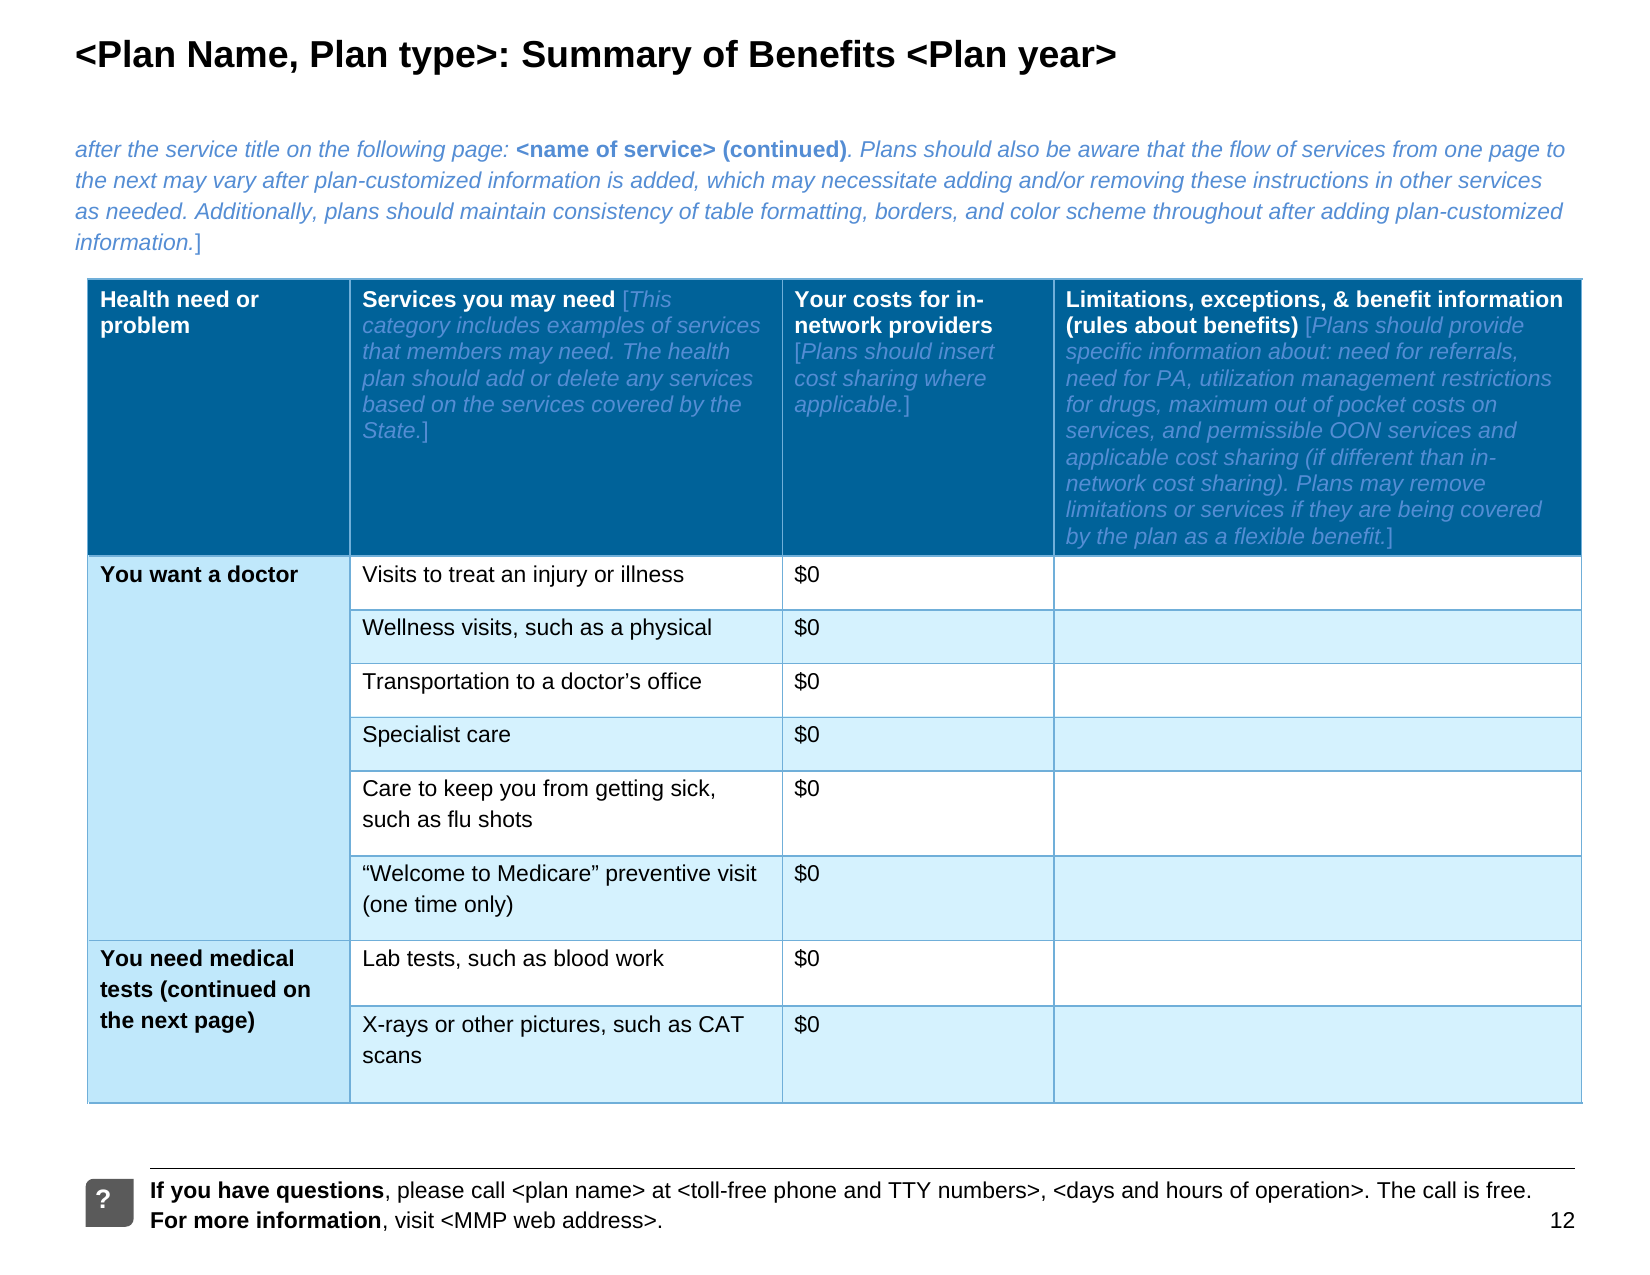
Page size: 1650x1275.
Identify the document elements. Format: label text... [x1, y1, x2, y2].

table_cell $0 [783, 664, 1053, 716]
table_cell [1055, 1007, 1581, 1102]
table_cell X-rays or other pictures, such as CAT scans [351, 1007, 782, 1102]
table_cell You need medical tests (continued on the next page) [88, 941, 349, 1102]
table_cell Visits to treat an injury or illness [351, 557, 782, 609]
table_cell “Welcome to Medicare” preventive visit (one time only) [351, 857, 782, 940]
table_cell Wellness visits, such as a physical [351, 611, 782, 663]
table_cell $0 [783, 772, 1053, 855]
table_cell $0 [783, 857, 1053, 940]
table_cell $0 [783, 941, 1053, 1005]
table_header Health need or problem [88, 280, 349, 555]
table_cell [1055, 611, 1581, 663]
table_cell Specialist care [351, 718, 782, 770]
table_cell [1055, 557, 1581, 609]
table_cell $0 [783, 557, 1053, 609]
table_cell You want a doctor [88, 556, 349, 940]
table_cell $0 [783, 1007, 1053, 1102]
table_header Limitations, exceptions, & benefit information (rules about benefits) [Plans should provide specific information about: need for referrals, need for PA, utilization management restrictions for drugs, maximum out of pocket costs on services, and permissible OON services and applicable cost sharing (if different than in-network cost sharing). Plans may remove limitations or services if they are being covered by the plan as a flexible benefit.] [1055, 280, 1581, 555]
table_cell $0 [783, 718, 1053, 770]
table_cell [1055, 718, 1581, 770]
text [75, 132, 1575, 257]
table_cell [1055, 664, 1581, 716]
table_cell [1055, 772, 1581, 855]
table_cell Transportation to a doctor’s office [351, 664, 782, 716]
table_header Your costs for in-network providers [Plans should insert cost sharing where applicable.] [783, 280, 1053, 555]
table_header Services you may need [This category includes examples of services that members may need. The health plan should add or delete any services based on the services covered by the State.] [351, 280, 782, 555]
table_cell [1055, 857, 1581, 940]
table_cell [1055, 941, 1581, 1005]
table_cell Care to keep you from getting sick, such as flu shots [351, 772, 782, 855]
table_cell $0 [783, 611, 1053, 663]
table_cell Lab tests, such as blood work [351, 941, 782, 1005]
